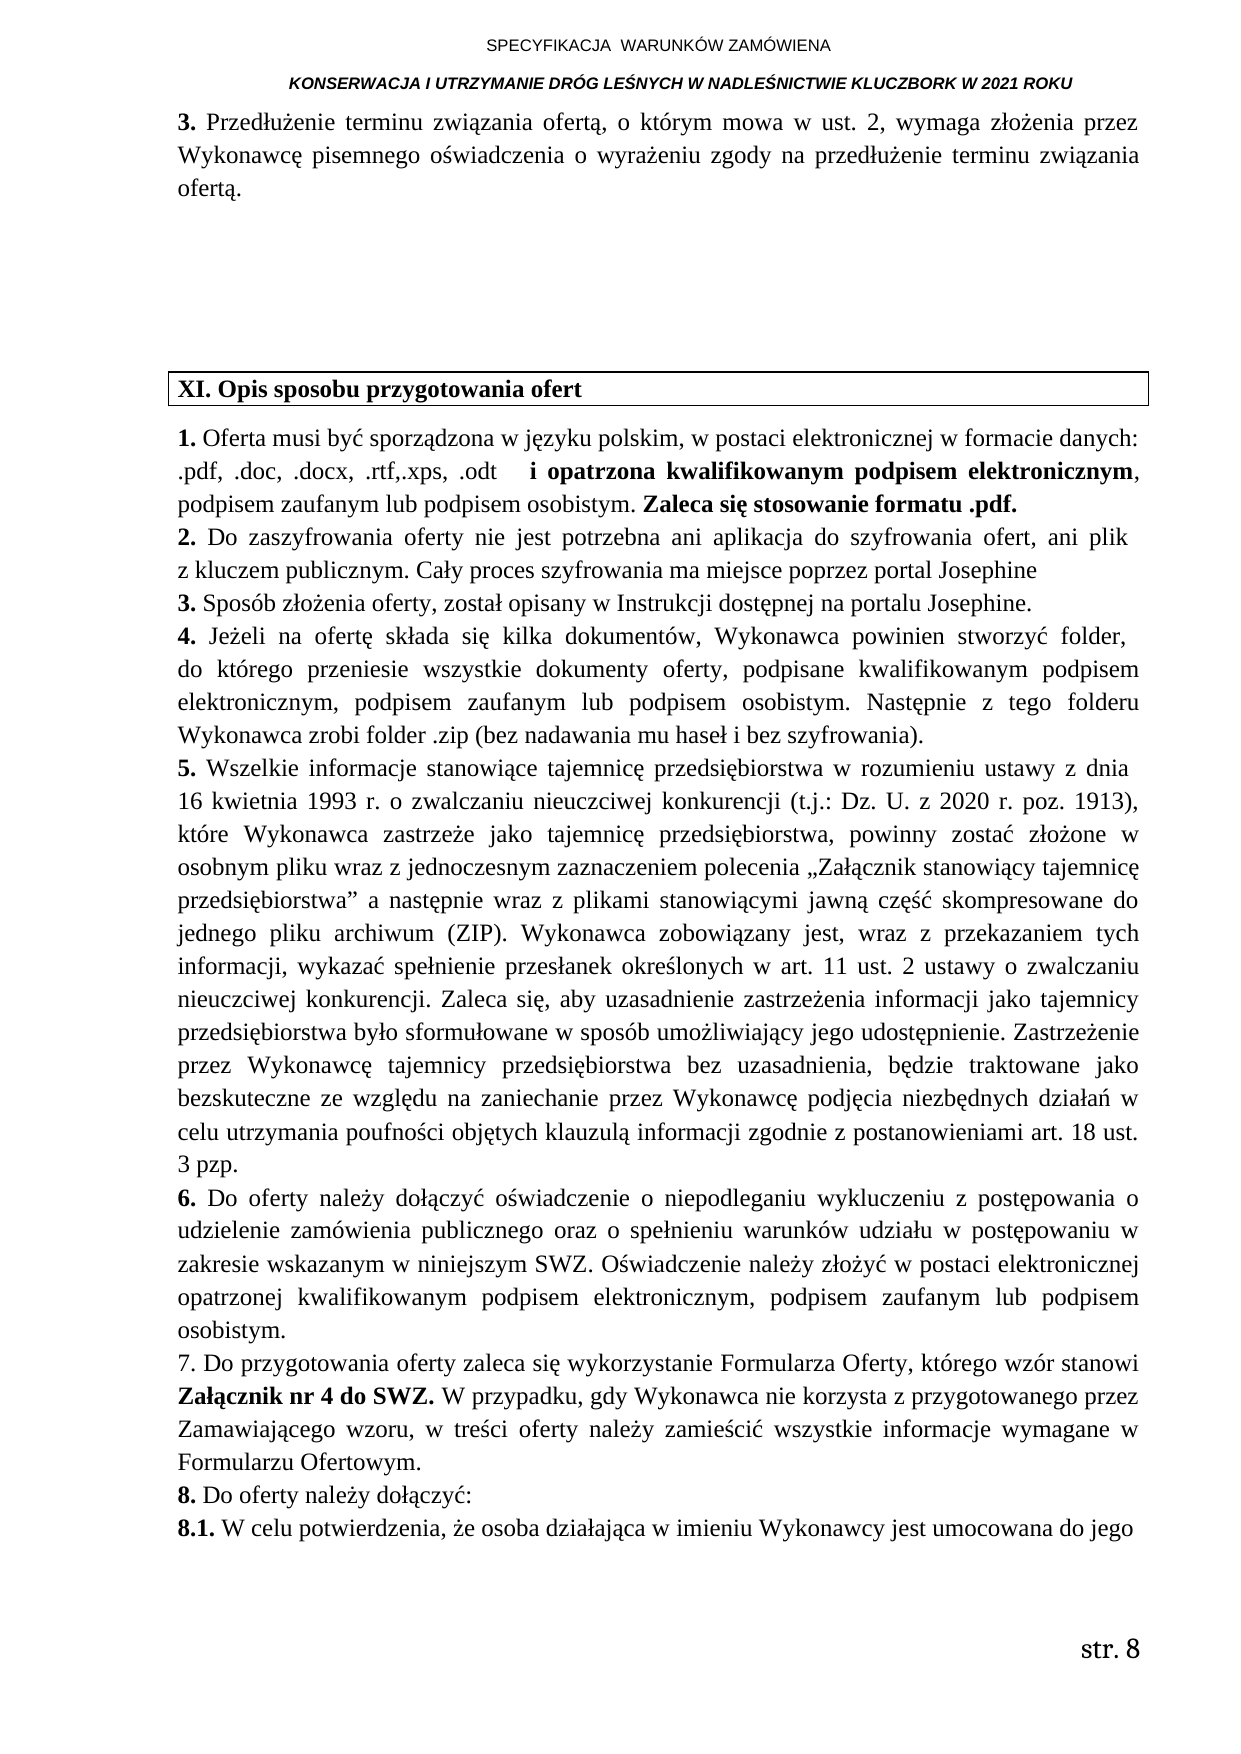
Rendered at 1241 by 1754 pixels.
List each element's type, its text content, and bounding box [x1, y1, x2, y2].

text 7. Do przygotowania oferty zaleca się wykorzystanie Formularza Oferty, którego wzór stanowi Załącznik nr 4 do SWZ. W przypadku, gdy Wykonawca nie korzysta z przygotowanego przez Zamawiającego wzoru, w treści oferty należy zamieścić wszystkie informacje wymagane w Formularzu Ofertowym. [177, 1348, 1140, 1476]
text 4. Jeżeli na ofertę składa się kilka dokumentów, Wykonawca powinien stworzyć folder, do którego przeniesie wszystkie dokumenty oferty, podpisane kwalifikowanym podpisem elektronicznym, podpisem zaufanym lub podpisem osobistym. Następnie z tego folderu Wykonawca zrobi folder .zip (bez nadawania mu haseł i bez szyfrowania). [177, 621, 1140, 749]
text XI. Opis sposobu przygotowania ofert [169, 373, 1148, 405]
text 1. Oferta musi być sporządzona w języku polskim, w postaci elektronicznej w formacie danych: .pdf, .doc, .docx, .rtf,.xps, .odt i opatrzona kwalifikowanym podpisem elektronicznym, podpisem zaufanym lub podpisem osobistym. Zaleca się stosowanie formatu .pdf. [177, 423, 1140, 518]
text 2. Do zaszyfrowania oferty nie jest potrzebna ani aplikacja do szyfrowania ofert, ani plik z kluczem publicznym. Cały proces szyfrowania ma miejsce poprzez portal Josephine [177, 522, 1140, 584]
text 8.1. W celu potwierdzenia, że osoba działająca w imieniu Wykonawcy jest umocowana do jego [177, 1513, 1140, 1542]
text 6. Do oferty należy dołączyć oświadczenie o niepodleganiu wykluczeniu z postępowania o udzielenie zamówienia publicznego oraz o spełnieniu warunków udziału w postępowaniu w zakresie wskazanym w niniejszym SWZ. Oświadczenie należy złożyć w postaci elektronicznej opatrzonej kwalifikowanym podpisem elektronicznym, podpisem zaufanym lub podpisem osobistym. [177, 1183, 1140, 1343]
text 5. Wszelkie informacje stanowiące tajemnicę przedsiębiorstwa w rozumieniu ustawy z dnia 16 kwietnia 1993 r. o zwalczaniu nieuczciwej konkurencji (t.j.: Dz. U. z 2020 r. poz. 1913), które Wykonawca zastrzeże jako tajemnicę przedsiębiorstwa, powinny zostać złożone w osobnym pliku wraz z jednoczesnym zaznaczeniem polecenia „Załącznik stanowiący tajemnicę przedsiębiorstwa” a następnie wraz z plikami stanowiącymi jawną część skompresowane do jednego pliku archiwum (ZIP). Wykonawca zobowiązany jest, wraz z przekazaniem tych informacji, wykazać spełnienie przesłanek określonych w art. 11 ust. 2 ustawy o zwalczaniu nieuczciwej konkurencji. Zaleca się, aby uzasadnienie zastrzeżenia informacji jako tajemnicy przedsiębiorstwa było sformułowane w sposób umożliwiający jego udostępnienie. Zastrzeżenie przez Wykonawcę tajemnicy przedsiębiorstwa bez uzasadnienia, będzie traktowane jako bezskuteczne ze względu na zaniechanie przez Wykonawcę podjęcia niezbędnych działań w celu utrzymania poufności objętych klauzulą informacji zgodnie z postanowieniami art. 18 ust. 3 pzp. [177, 753, 1140, 1178]
text 8. Do oferty należy dołączyć: [177, 1480, 1140, 1508]
text 3. Przedłużenie terminu związania ofertą, o którym mowa w ust. 2, wymaga złożenia przez Wykonawcę pisemnego oświadczenia o wyrażeniu zgody na przedłużenie terminu związania ofertą. [177, 107, 1140, 202]
text 3. Sposób złożenia oferty, został opisany w Instrukcji dostępnej na portalu Josephine. [177, 588, 1140, 617]
